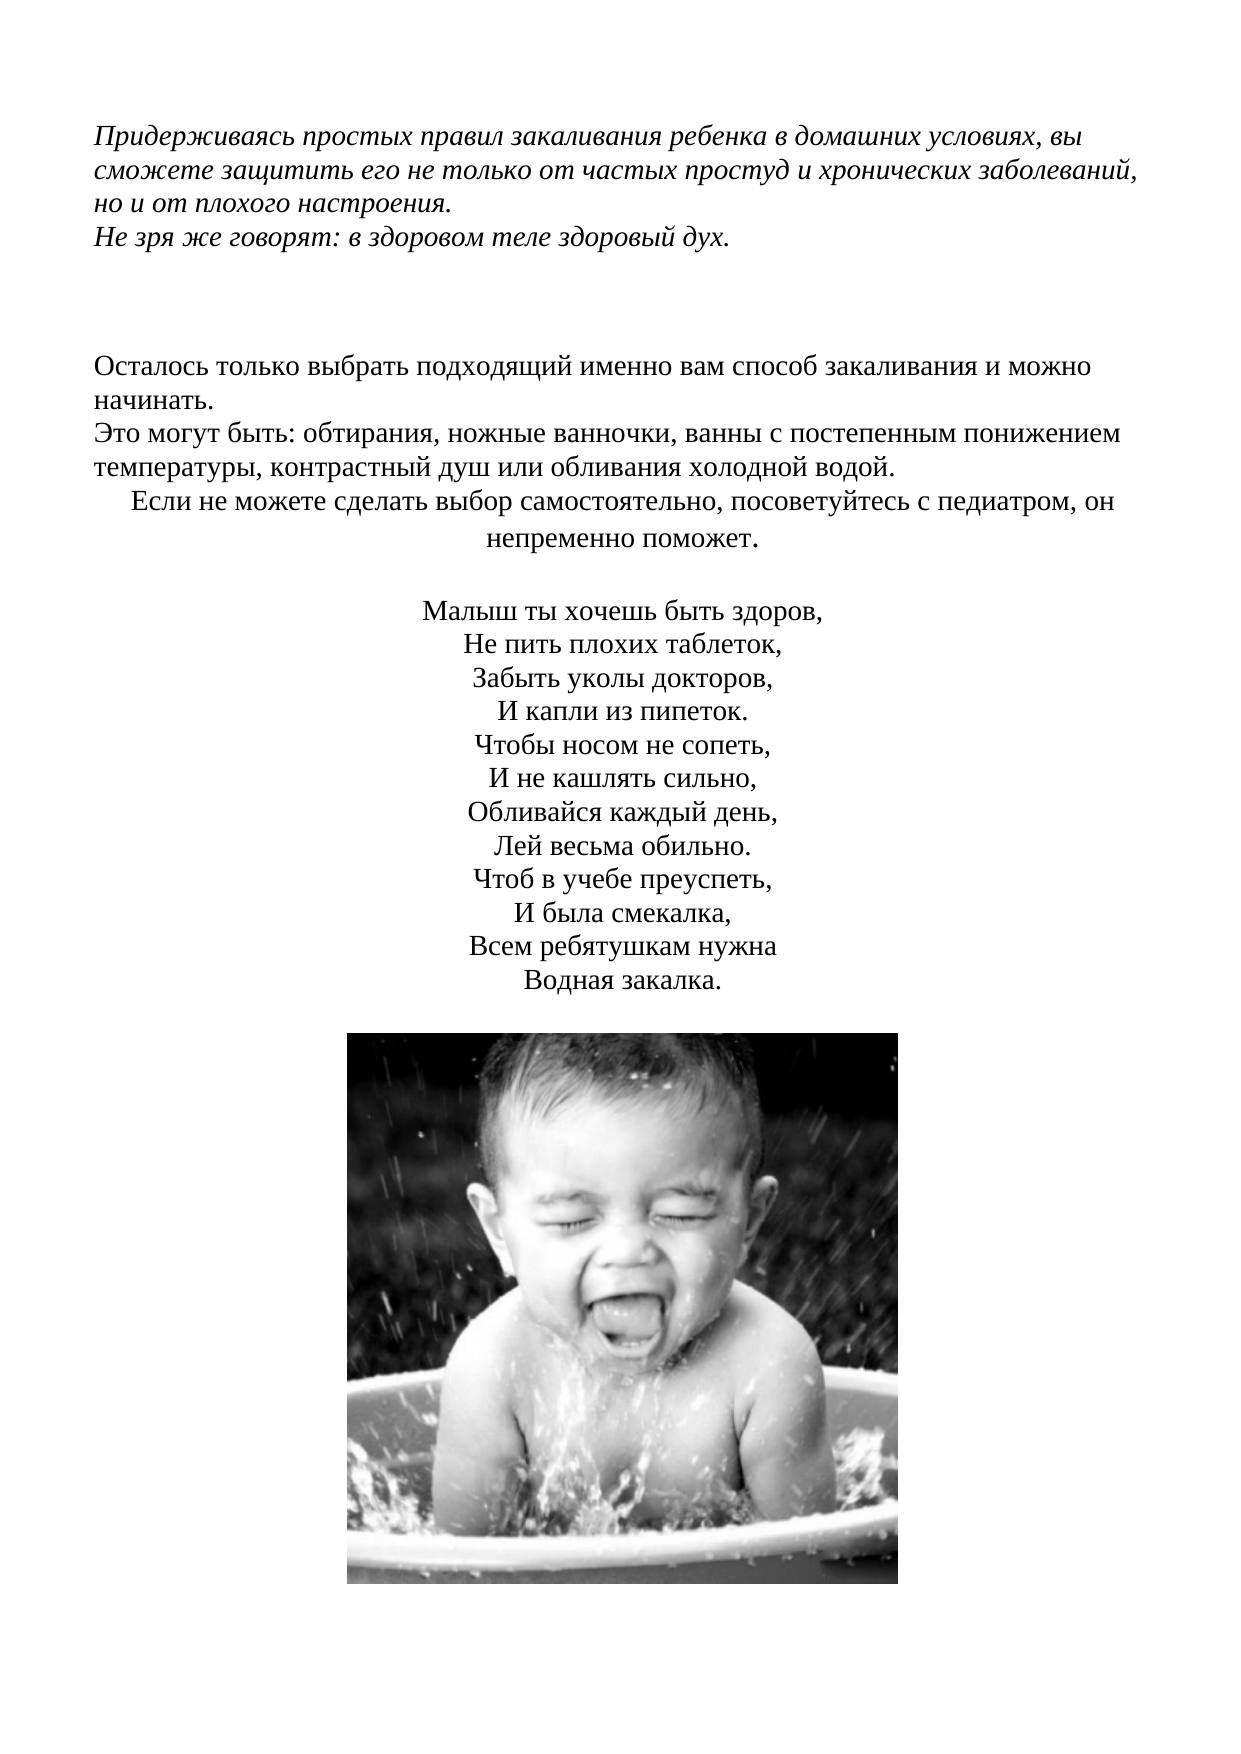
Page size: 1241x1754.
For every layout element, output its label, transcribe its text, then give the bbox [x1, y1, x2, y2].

text Забыть уколы докторов, [94, 660, 1152, 693]
text Не пить плохих таблеток, [94, 626, 1152, 660]
text Водная закалка. [94, 962, 1152, 995]
text Малыш ты хочешь быть здоров, [94, 593, 1152, 626]
text И была смекалка, [94, 895, 1152, 928]
text Осталось только выбрать подходящий именно вам способ закаливания и можно начинать. [94, 348, 1152, 416]
text Придерживаясь простых правил закаливания ребенка в домашних условиях, вы сможете защитить его не только от частых простуд и хронических заболеваний, но и от плохого настроения. [94, 118, 1152, 219]
picture [347, 1033, 898, 1584]
text И не кашлять сильно, [94, 761, 1152, 794]
text Всем ребятушкам нужна [94, 928, 1152, 962]
text Чтоб в учебе преуспеть, [94, 861, 1152, 895]
text Это могут быть: обтирания, ножные ванночки, ванны с постепенным понижением температуры, контрастный душ или обливания холодной водой. [94, 416, 1152, 483]
text И капли из пипеток. [94, 693, 1152, 727]
text Лей весьма обильно. [94, 828, 1152, 861]
text Обливайся каждый день, [94, 794, 1152, 828]
text Если не можете сделать выбор самостоятельно, посоветуйтесь с педиатром, он непременно поможет. [94, 483, 1152, 554]
text Не зря же говорят: в здоровом теле здоровый дух. [94, 219, 1152, 253]
text Чтобы носом не сопеть, [94, 727, 1152, 761]
